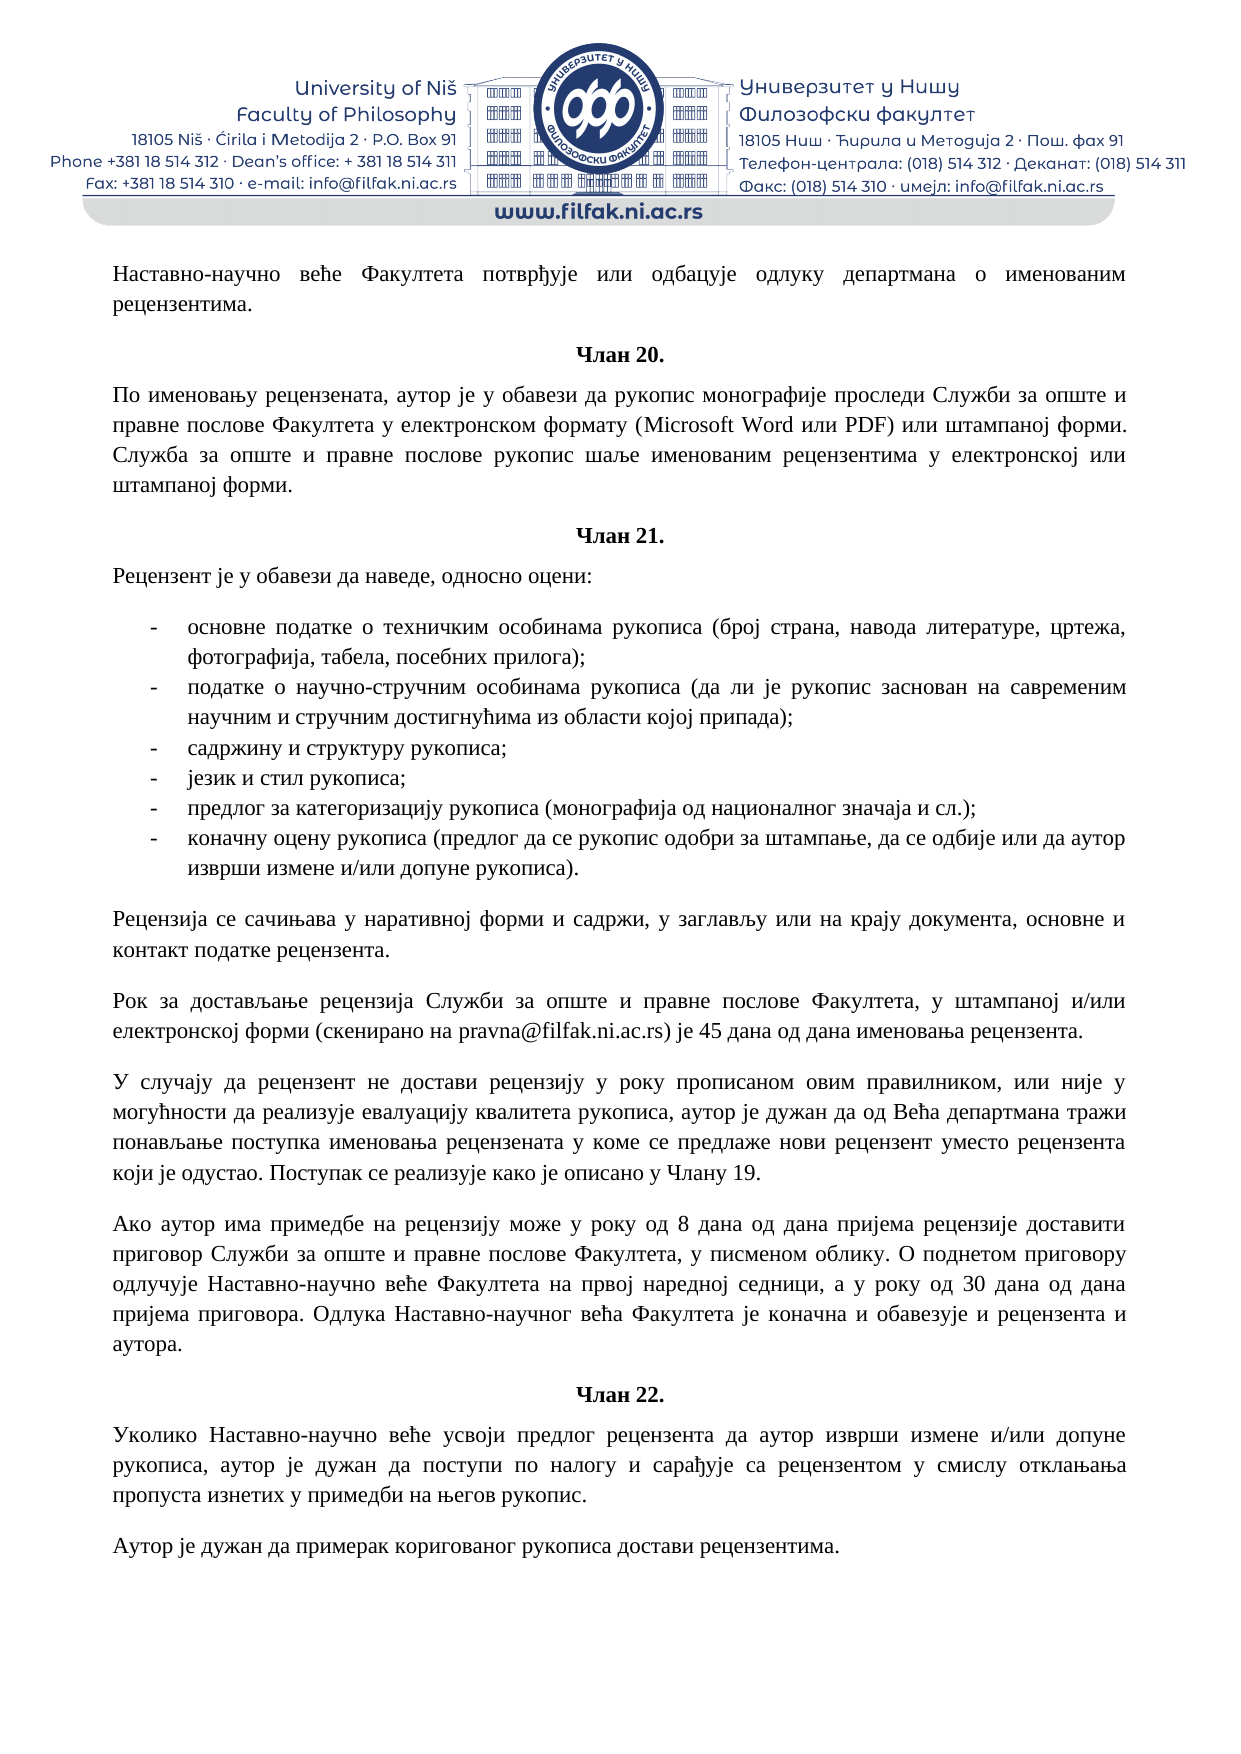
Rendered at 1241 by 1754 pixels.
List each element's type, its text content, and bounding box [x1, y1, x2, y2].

subtitle Члан 21. [112, 522, 1128, 549]
text Ако аутор има примедбе на рецензију може у року од 8 дана од дана пријема рецензије доставити приговор Служби за опште и правне послове Факултета, у писменом облику. О поднетом приговору одлучује Наставно-научно веће Факултета на првој наредној седници, а у року од 30 дана од дана пријема приговора. Одлука Наставно-научног већа Факултета је коначна и обавезује и рецензента и аутора. [112, 1210, 1128, 1357]
text Аутор је дужан да примерак коригованог рукописа достави рецензентима. [112, 1532, 1128, 1559]
text Рок за достављање рецензија Служби за опште и правне послове Факултета, у штампаној и/или електронској форми (скенирано на pravna@filfak.ni.ac.rs) је 45 дана од дана именовања рецензента. [112, 987, 1128, 1043]
list основне податке о техничким особинама рукописа (број страна, навода литературе, цртежа, фотографија, табела, посебних прилога); [150, 613, 1128, 669]
text Уколико Наставно-научно веће усвоји предлог рецензента да аутор изврши измене и/или допуне рукописа, аутор је дужан да поступи по налогу и сарађује са рецензентом у смислу отклањања пропуста изнетих у примедби на његов рукопис. [112, 1421, 1128, 1508]
list језик и стил рукописа; [150, 764, 1128, 790]
text Рецензент је у обавези да наведе, односно оцени: [112, 562, 1128, 588]
text У случају да рецензент не достави рецензију у року прописаном овим правилником, или није у могућности да реализује евалуацију квалитета рукописа, аутор је дужан да од Већа департмана тражи понављање поступка именовања рецензената у коме се предлаже нови рецензент уместо рецензента који је одустао. Поступак се реализује како је описано у Члану 19. [112, 1068, 1128, 1185]
subtitle Члан 20. [112, 341, 1128, 367]
list садржину и структуру рукописа; [150, 734, 1128, 760]
text Наставно-научно веће Факултета потврђује или одбацује одлуку департмана о именованим рецензентима. [112, 260, 1128, 316]
list коначну оцену рукописа (предлог да се рукопис одобри за штампање, да се одбије или да аутор изврши измене и/или допуне рукописа). [150, 824, 1128, 881]
list предлог за категоризацију рукописа (монографија од националног значаја и сл.); [150, 794, 1128, 820]
text Рецензија се сачињава у наративној форми и садржи, у заглављу или на крају документа, основне и контакт податке рецензента. [112, 906, 1128, 962]
subtitle Члан 22. [112, 1382, 1128, 1408]
text По именовању рецензената, аутор је у обавези да рукопис монографије проследи Служби за опште и правне послове Факултета у електронском формату (Microsoft Word или PDF) или штампаној форми. Служба за опште и правне послове рукопис шаље именованим рецензентима у електронској или штампаној форми. [112, 381, 1128, 498]
list податке о научно-стручним особинама рукописа (да ли је рукопис заснован на савременим научним и стручним достигнућима из области којој припада); [150, 673, 1128, 730]
picture [29, 41, 1211, 227]
